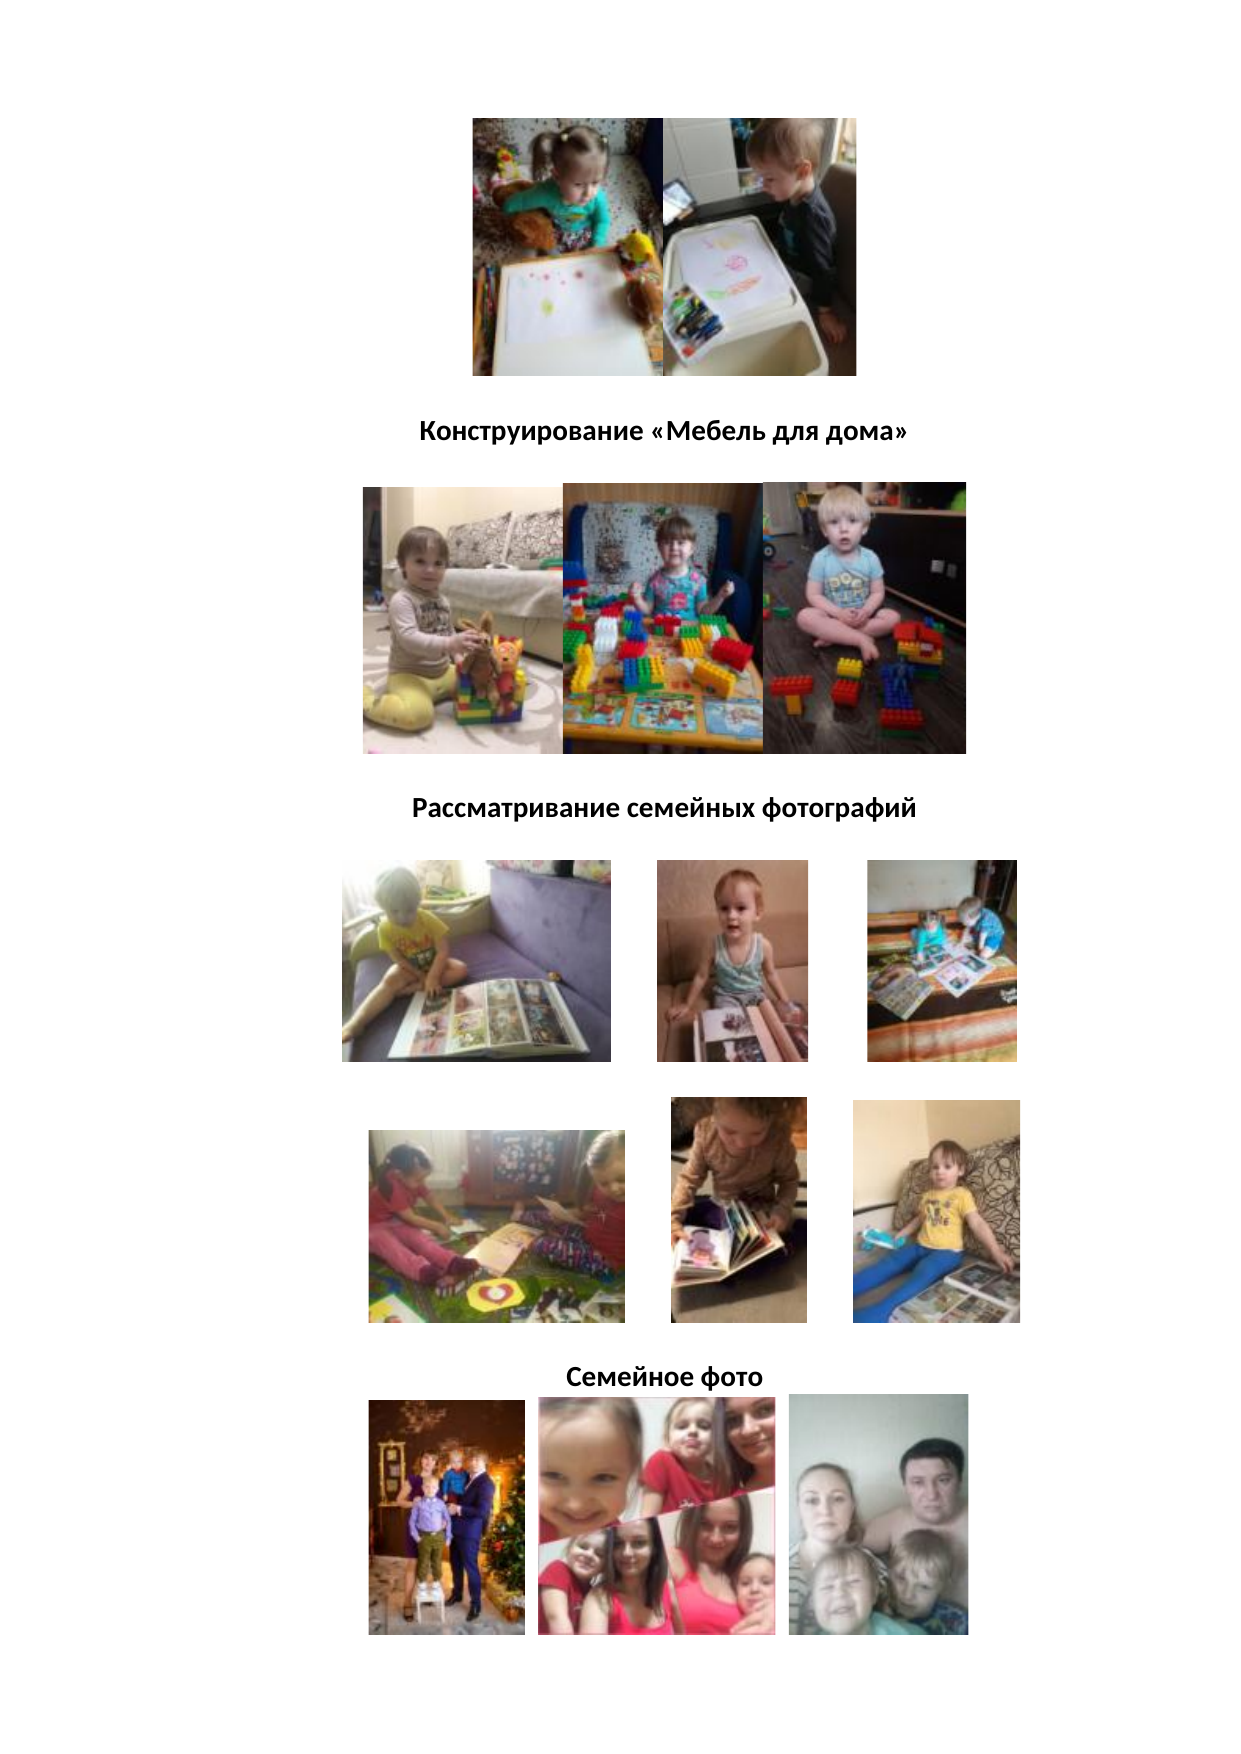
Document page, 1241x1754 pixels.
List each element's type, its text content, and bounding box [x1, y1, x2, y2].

picture [867, 860, 1017, 1062]
text Семейное фото [177, 1358, 1152, 1394]
picture [342, 860, 611, 1062]
picture [362, 482, 967, 754]
picture [538, 1397, 776, 1635]
picture [671, 1097, 807, 1323]
text Рассматривание семейных фотографий [177, 789, 1152, 825]
picture [368, 1130, 625, 1323]
picture [853, 1100, 1021, 1323]
picture [472, 118, 857, 376]
picture [788, 1394, 969, 1635]
picture [657, 860, 809, 1062]
text Конструирование «Мебель для дома» [177, 412, 1152, 447]
picture [368, 1400, 525, 1635]
